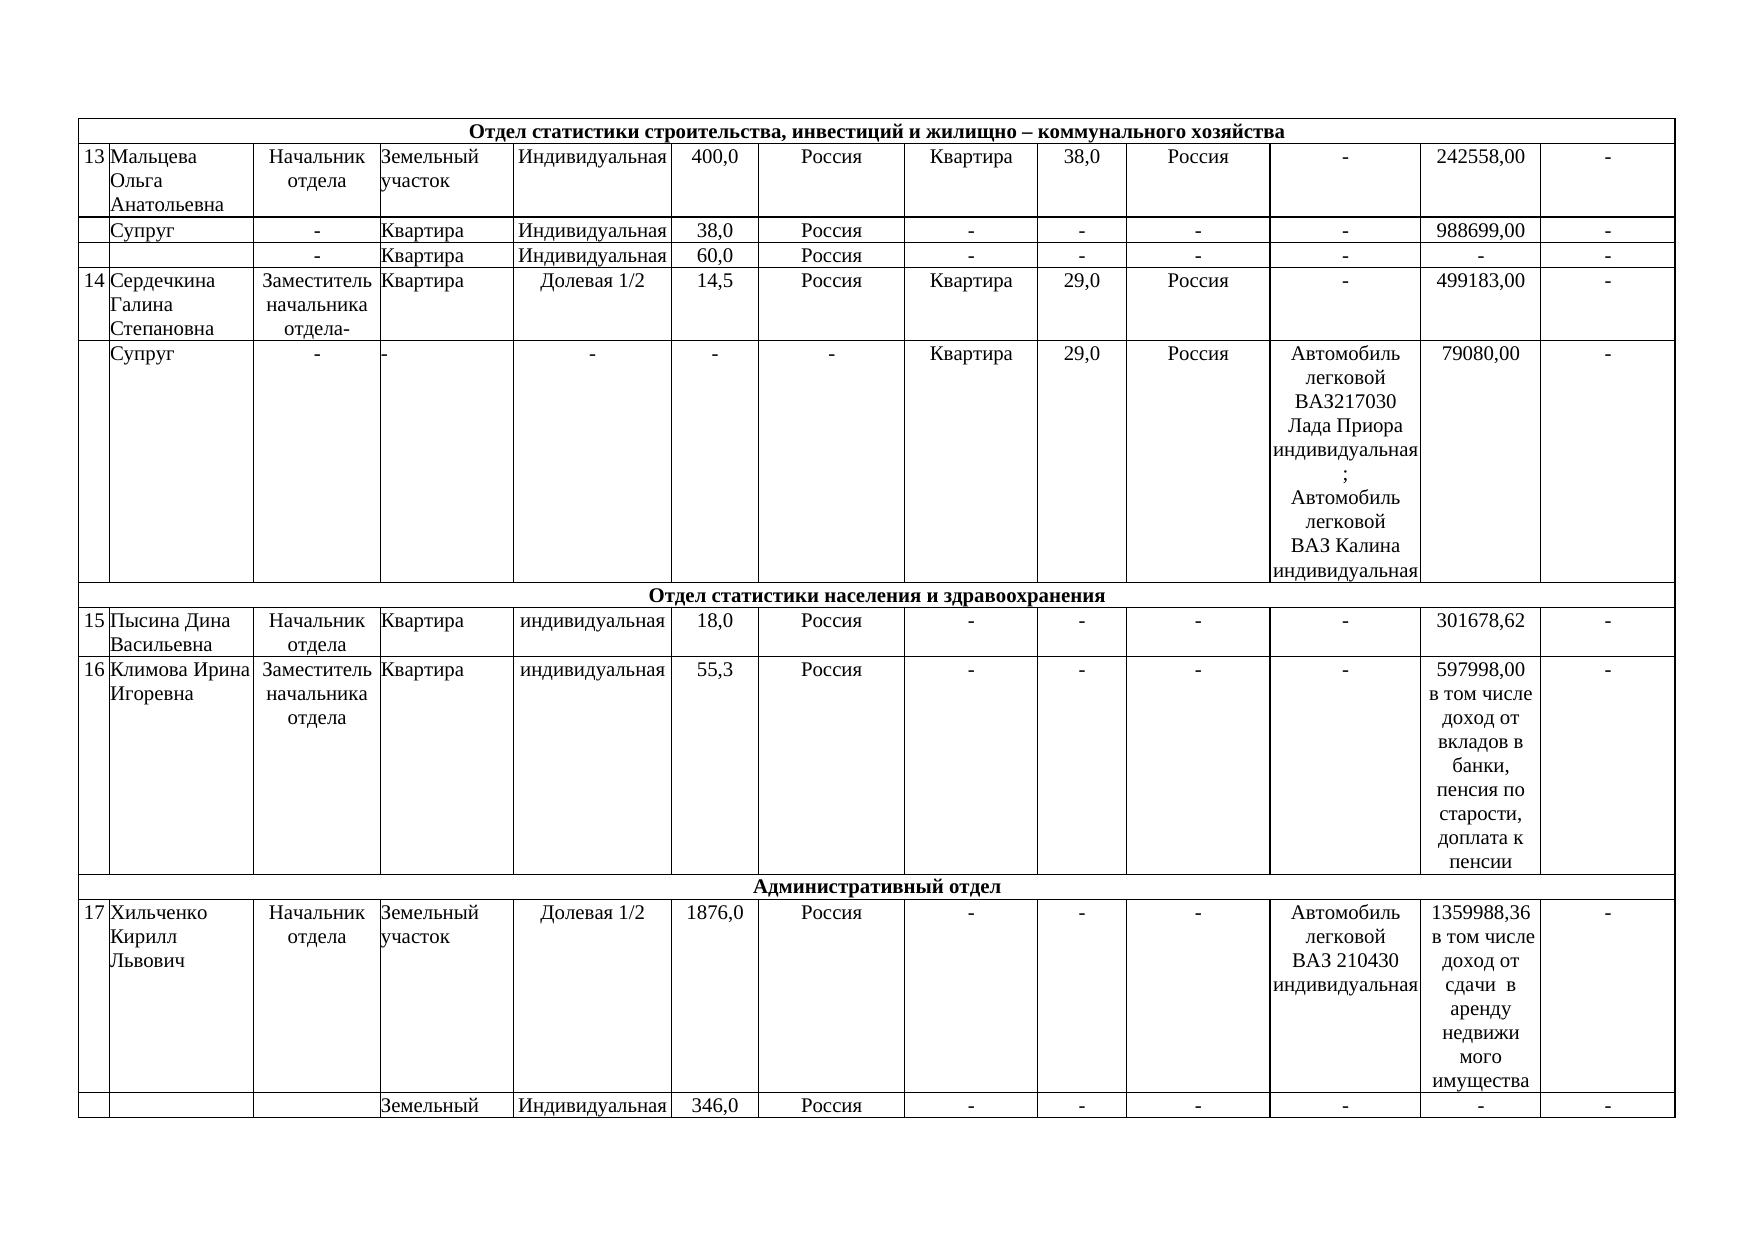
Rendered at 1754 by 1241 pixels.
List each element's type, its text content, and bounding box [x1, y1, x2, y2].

table_cell Долевая 1/2 [514, 900, 671, 1092]
table_cell 16 [79, 657, 109, 873]
table_cell индивидуальная [514, 608, 671, 656]
table_cell - [1541, 1093, 1674, 1117]
table_cell Автомобиль легковой ВАЗ217030 Лада Приора индивидуальная; Автомобиль легковой ВАЗ Калина индивидуальная [1271, 341, 1420, 582]
table_cell - [1271, 608, 1420, 656]
table_cell - [1127, 218, 1269, 242]
table_cell Россия [759, 900, 904, 1092]
table_cell - [254, 243, 380, 267]
table_cell Россия [759, 144, 904, 216]
table_cell - [1421, 1093, 1540, 1117]
table_cell 346,0 [672, 1093, 758, 1117]
table_cell 38,0 [672, 218, 758, 242]
table_cell - [1541, 900, 1674, 1092]
table_cell 14 [79, 268, 109, 340]
table_cell Россия [759, 657, 904, 873]
table_cell 55,3 [672, 657, 758, 873]
table_cell Отдел статистики строительства, инвестиций и жилищно – коммунального хозяйства [79, 119, 1674, 143]
table_cell Начальник отдела [254, 144, 380, 216]
table_cell - [905, 900, 1037, 1092]
table_cell Индивидуальная [514, 144, 671, 216]
table_cell 38,0 [1038, 144, 1126, 216]
table_cell - [1271, 243, 1420, 267]
table_cell [79, 341, 109, 582]
table_cell - [1271, 144, 1420, 216]
table_cell Квартира [905, 268, 1037, 340]
table_cell Квартира [381, 268, 513, 340]
table_cell [79, 1093, 109, 1117]
table_cell Россия [759, 268, 904, 340]
table_cell индивидуальная [514, 657, 671, 873]
table_cell - [514, 341, 671, 582]
table_cell [110, 1093, 253, 1117]
table_cell Индивидуальная [514, 218, 671, 242]
table_cell Квартира [381, 657, 513, 873]
table_cell - [1038, 243, 1126, 267]
table_cell [254, 1093, 380, 1117]
table_cell Россия [759, 1093, 904, 1117]
table_cell - [254, 341, 380, 582]
table_cell Россия [759, 218, 904, 242]
table_cell - [905, 657, 1037, 873]
table_cell 18,0 [672, 608, 758, 656]
table_cell - [1541, 657, 1674, 873]
table_cell Начальник отдела [254, 900, 380, 1092]
table_cell - [1541, 268, 1674, 340]
table_cell 14,5 [672, 268, 758, 340]
table_cell - [254, 218, 380, 242]
table_cell 400,0 [672, 144, 758, 216]
table_cell - [1038, 657, 1126, 873]
table_cell Квартира [381, 243, 513, 267]
table_cell Мальцева Ольга Анатольевна [110, 144, 253, 216]
table_cell 29,0 [1038, 268, 1126, 340]
table_cell Климова Ирина Игоревна [110, 657, 253, 873]
table_cell 29,0 [1038, 341, 1126, 582]
table_cell - [1271, 1093, 1420, 1117]
table_cell Хильченко Кирилл Львович [110, 900, 253, 1092]
table_cell - [1271, 268, 1420, 340]
table_cell Заместитель начальника отдела- [254, 268, 380, 340]
table_cell Россия [759, 608, 904, 656]
table_cell - [1271, 657, 1420, 873]
table_cell Сердечкина Галина Степановна [110, 268, 253, 340]
table_cell Земельный участок [381, 1093, 513, 1117]
table_cell 1359988,36 в том числе доход от сдачи в аренду недвижи мого имущества [1421, 900, 1540, 1092]
table_cell Квартира [381, 218, 513, 242]
table_cell 17 [79, 900, 109, 1092]
table_cell 15 [79, 608, 109, 656]
table_cell - [1038, 608, 1126, 656]
table_cell - [1271, 218, 1420, 242]
table_cell - [1541, 144, 1674, 216]
table_cell 1876,0 [672, 900, 758, 1092]
table_cell - [1127, 900, 1269, 1092]
table_cell Заместитель начальника отдела [254, 657, 380, 873]
table_cell - [1038, 1093, 1126, 1117]
table_cell - [1127, 657, 1269, 873]
table_cell - [1541, 218, 1674, 242]
table_cell - [905, 243, 1037, 267]
table_cell - [1038, 900, 1126, 1092]
table_cell Квартира [905, 341, 1037, 582]
table_cell - [381, 341, 513, 582]
table_cell Россия [1127, 144, 1269, 216]
table_cell - [1038, 218, 1126, 242]
table_cell Супруг [110, 218, 253, 242]
table_cell Административный отдел [79, 875, 1674, 898]
table_cell Индивидуальная [514, 1093, 671, 1117]
table_cell Долевая 1/2 [514, 268, 671, 340]
table_cell - [905, 218, 1037, 242]
table_cell [110, 243, 253, 267]
table_cell Начальник отдела [254, 608, 380, 656]
table_cell Квартира [905, 144, 1037, 216]
table_cell Земельный участок [381, 900, 513, 1092]
table_cell - [1421, 243, 1540, 267]
table_cell 242558,00 [1421, 144, 1540, 216]
table_cell [79, 218, 109, 242]
table_cell - [905, 608, 1037, 656]
table_cell 301678,62 [1421, 608, 1540, 656]
table_cell Земельный участок [381, 144, 513, 216]
table_cell [79, 243, 109, 267]
table_cell 79080,00 [1421, 341, 1540, 582]
table_cell - [1541, 608, 1674, 656]
table_cell - [1127, 1093, 1269, 1117]
table_cell 13 [79, 144, 109, 216]
table_cell Индивидуальная [514, 243, 671, 267]
table_cell Россия [1127, 268, 1269, 340]
table_cell 60,0 [672, 243, 758, 267]
table_cell Россия [759, 243, 904, 267]
table_cell Супруг [110, 341, 253, 582]
table_cell - [1541, 243, 1674, 267]
table_cell Россия [1127, 341, 1269, 582]
table_cell - [759, 341, 904, 582]
table_cell Отдел статистики населения и здравоохранения [79, 583, 1674, 607]
table_cell - [672, 341, 758, 582]
table_cell Квартира [381, 608, 513, 656]
table_cell - [905, 1093, 1037, 1117]
table_cell - [1541, 341, 1674, 582]
table_cell Автомобиль легковой ВАЗ 210430 индивидуальная [1271, 900, 1420, 1092]
table_cell - [1127, 243, 1269, 267]
table_cell - [1127, 608, 1269, 656]
table_cell 988699,00 [1421, 218, 1540, 242]
table_cell Пысина Дина Васильевна [110, 608, 253, 656]
table_cell 499183,00 [1421, 268, 1540, 340]
table_cell 597998,00 в том числе доход от вкладов в банки, пенсия по старости, доплата к пенсии [1421, 657, 1540, 873]
